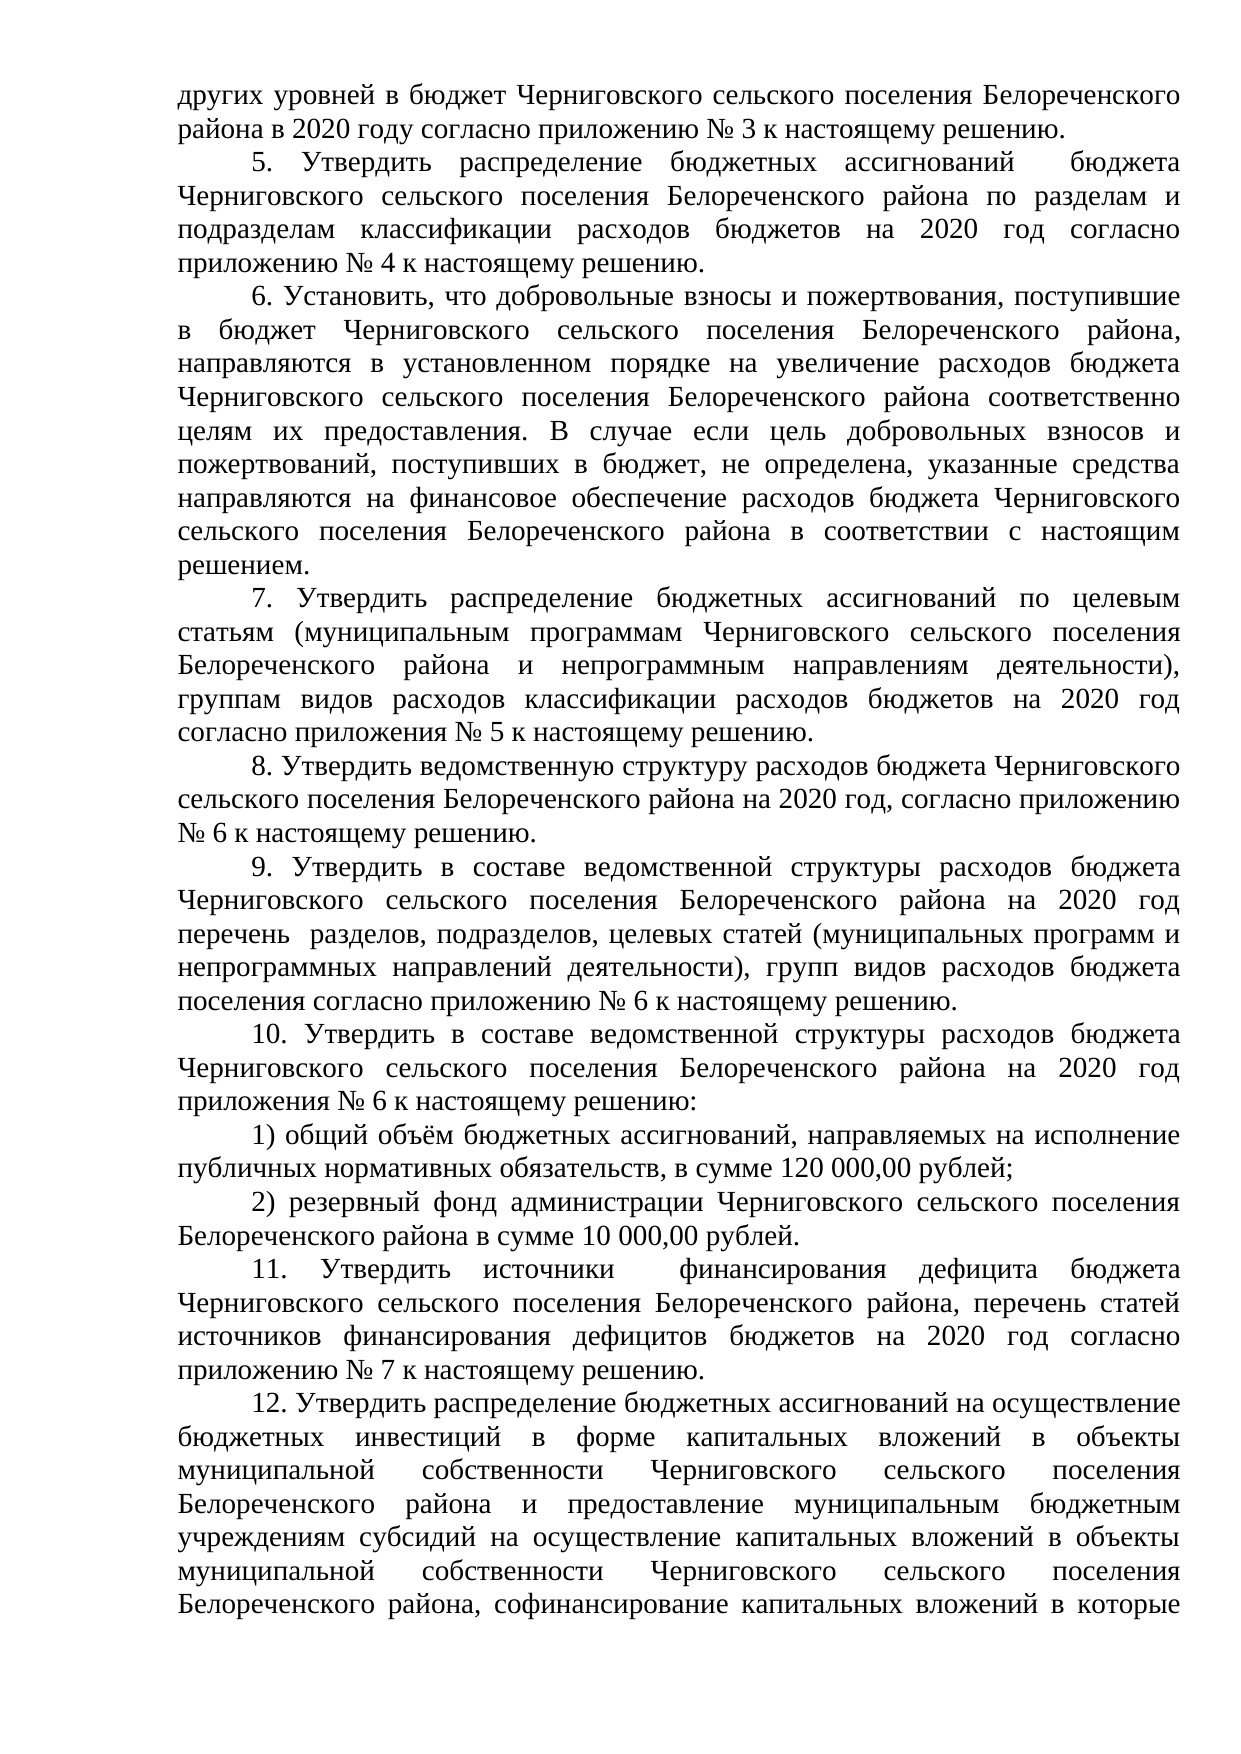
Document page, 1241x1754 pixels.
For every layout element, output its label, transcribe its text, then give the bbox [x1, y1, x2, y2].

text 11. Утвердить источники финансирования дефицита бюджета Черниговского сельского поселения Белореченского района, перечень статей источников финансирования дефицитов бюджетов на 2020 год согласно приложению № 7 к настоящему решению. [177, 1251, 1181, 1385]
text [177, 77, 1181, 144]
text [177, 1385, 1181, 1620]
text 5. Утвердить распределение бюджетных ассигнований бюджета Черниговского сельского поселения Белореченского района по разделам и подразделам классификации расходов бюджетов на 2020 год согласно приложению № 4 к настоящему решению. [177, 144, 1181, 278]
text 8. Утвердить ведомственную структуру расходов бюджета Черниговского сельского поселения Белореченского района на 2020 год, согласно приложению № 6 к настоящему решению. [177, 748, 1181, 849]
text 2) резервный фонд администрации Черниговского сельского поселения Белореченского района в сумме 10 000,00 рублей. [177, 1184, 1181, 1251]
text 7. Утвердить распределение бюджетных ассигнований по целевым статьям (муниципальным программам Черниговского сельского поселения Белореченского района и непрограммным направлениям деятельности), группам видов расходов классификации расходов бюджетов на 2020 год согласно приложения № 5 к настоящему решению. [177, 580, 1181, 748]
text 9. Утвердить в составе ведомственной структуры расходов бюджета Черниговского сельского поселения Белореченского района на 2020 год перечень разделов, подразделов, целевых статей (муниципальных программ и непрограммных направлений деятельности), групп видов расходов бюджета поселения согласно приложению № 6 к настоящему решению. [177, 849, 1181, 1016]
text 10. Утвердить в составе ведомственной структуры расходов бюджета Черниговского сельского поселения Белореченского района на 2020 год приложения № 6 к настоящему решению: [177, 1016, 1181, 1117]
text 1) общий объём бюджетных ассигнований, направляемых на исполнение публичных нормативных обязательств, в сумме 120 000,00 рублей; [177, 1117, 1181, 1184]
text 6. Установить, что добровольные взносы и пожертвования, поступившие в бюджет Черниговского сельского поселения Белореченского района, направляются в установленном порядке на увеличение расходов бюджета Черниговского сельского поселения Белореченского района соответственно целям их предоставления. В случае если цель добровольных взносов и пожертвований, поступивших в бюджет, не определена, указанные средства направляются на финансовое обеспечение расходов бюджета Черниговского сельского поселения Белореченского района в соответствии с настоящим решением. [177, 278, 1181, 580]
